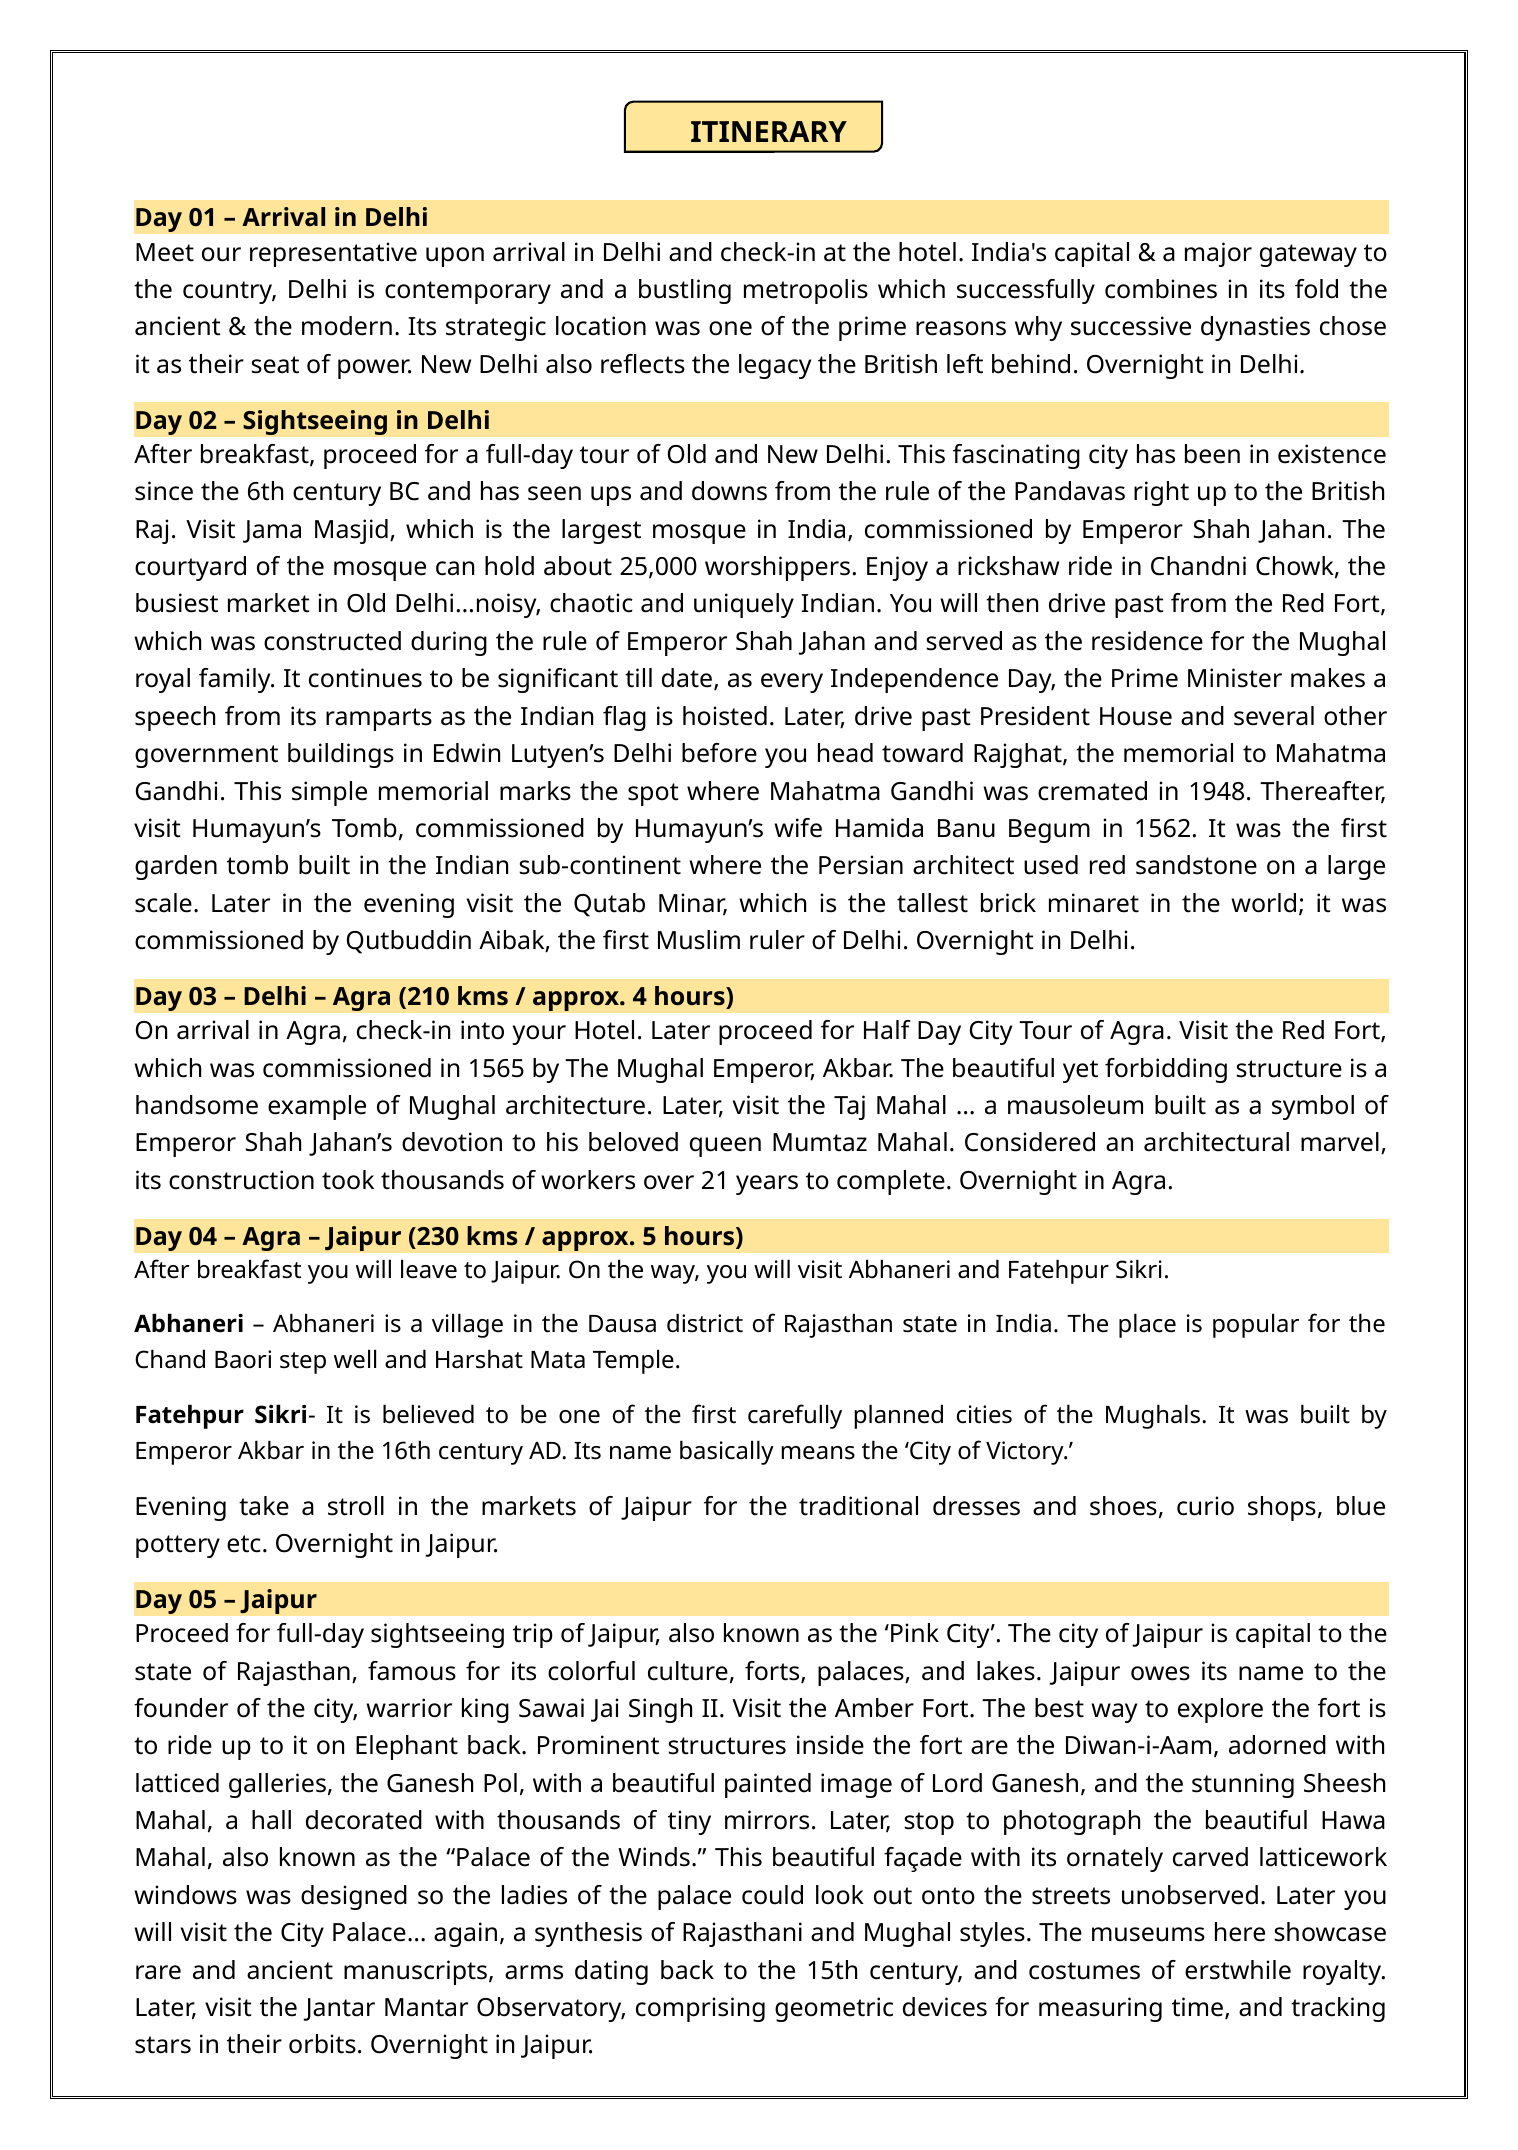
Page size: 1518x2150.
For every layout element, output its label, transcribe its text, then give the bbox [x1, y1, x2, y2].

text Evening take a stroll in the markets of Jaipur for the traditional dresses and shoes, curio shops, blue pottery etc. Overnight in Jaipur. [134, 1488, 1389, 1559]
text Abhaneri – Abhaneri is a village in the Dausa district of Rajasthan state in India. The place is popular for the Chand Baori step well and Harshat Mata Temple. [134, 1307, 1389, 1376]
text Day 01 – Arrival in Delhi [134, 200, 1389, 234]
text Day 04 – Agra – Jaipur (230 kms / approx. 5 hours) [134, 1219, 1389, 1253]
text Day 02 – Sightseeing in Delhi [134, 402, 1389, 437]
text On arrival in Agra, check-in into your Hotel. Later proceed for Half Day City Tour of Agra. Visit the Red Fort, which was commissioned in 1565 by The Mughal Emperor, Akbar. The beautiful yet forbidding structure is a handsome example of Mughal architecture. Later, visit the Taj Mahal … a mausoleum built as a symbol of Emperor Shah Jahan’s devotion to his beloved queen Mumtaz Mahal. Considered an architectural marvel, its construction took thousands of workers over 21 years to complete. Overnight in Agra. [134, 1013, 1389, 1197]
text Day 05 – Jaipur [134, 1582, 1389, 1616]
text After breakfast, proceed for a full-day tour of Old and New Delhi. This fascinating city has been in existence since the 6th century BC and has seen ups and downs from the rule of the Pandavas right up to the British Raj. Visit Jama Masjid, which is the largest mosque in India, commissioned by Emperor Shah Jahan. The courtyard of the mosque can hold about 25,000 worshippers. Enjoy a rickshaw ride in Chandni Chowk, the busiest market in Old Delhi…noisy, chaotic and uniquely Indian. You will then drive past from the Red Fort, which was constructed during the rule of Emperor Shah Jahan and served as the residence for the Mughal royal family. It continues to be significant till date, as every Independence Day, the Prime Minister makes a speech from its ramparts as the Indian flag is hoisted. Later, drive past President House and several other government buildings in Edwin Lutyen’s Delhi before you head toward Rajghat, the memorial to Mahatma Gandhi. This simple memorial marks the spot where Mahatma Gandhi was cremated in 1948. Thereafter, visit Humayun’s Tomb, commissioned by Humayun’s wife Hamida Banu Begum in 1562. It was the first garden tomb built in the Indian sub-continent where the Persian architect used red sandstone on a large scale. Later in the evening visit the Qutab Minar, which is the tallest brick minaret in the world; it was commissioned by Qutbuddin Aibak, the first Muslim ruler of Delhi. Overnight in Delhi. [134, 437, 1389, 957]
text Fatehpur Sikri- It is believed to be one of the first carefully planned cities of the Mughals. It was built by Emperor Akbar in the 16th century AD. Its name basically means the ‘City of Victory.’ [134, 1398, 1389, 1466]
text Proceed for full-day sightseeing trip of Jaipur, also known as the ‘Pink City’. The city of Jaipur is capital to the state of Rajasthan, famous for its colorful culture, forts, palaces, and lakes. Jaipur owes its name to the founder of the city, warrior king Sawai Jai Singh II. Visit the Amber Fort. The best way to explore the fort is to ride up to it on Elephant back. Prominent structures inside the fort are the Diwan-i-Aam, adorned with latticed galleries, the Ganesh Pol, with a beautiful painted image of Lord Ganesh, and the stunning Sheesh Mahal, a hall decorated with thousands of tiny mirrors. Later, stop to photograph the beautiful Hawa Mahal, also known as the “Palace of the Winds.” This beautiful façade with its ornately carved latticework windows was designed so the ladies of the palace could look out onto the streets unobserved. Later you will visit the City Palace… again, a synthesis of Rajasthani and Mughal styles. The museums here showcase rare and ancient manuscripts, arms dating back to the 15th century, and costumes of erstwhile royalty. Later, visit the Jantar Mantar Observatory, comprising geometric devices for measuring time, and tracking stars in their orbits. Overnight in Jaipur. [134, 1616, 1389, 2061]
text Day 03 – Delhi – Agra (210 kms / approx. 4 hours) [134, 979, 1389, 1013]
text Meet our representative upon arrival in Delhi and check-in at the hotel. India's capital & a major gateway to the country, Delhi is contemporary and a bustling metropolis which successfully combines in its fold the ancient & the modern. Its strategic location was one of the prime reasons why successive dynasties chose it as their seat of power. New Delhi also reflects the legacy the British left behind. Overnight in Delhi. [134, 234, 1389, 380]
text After breakfast you will leave to Jaipur. On the way, you will visit Abhaneri and Fatehpur Sikri. [134, 1253, 1389, 1285]
